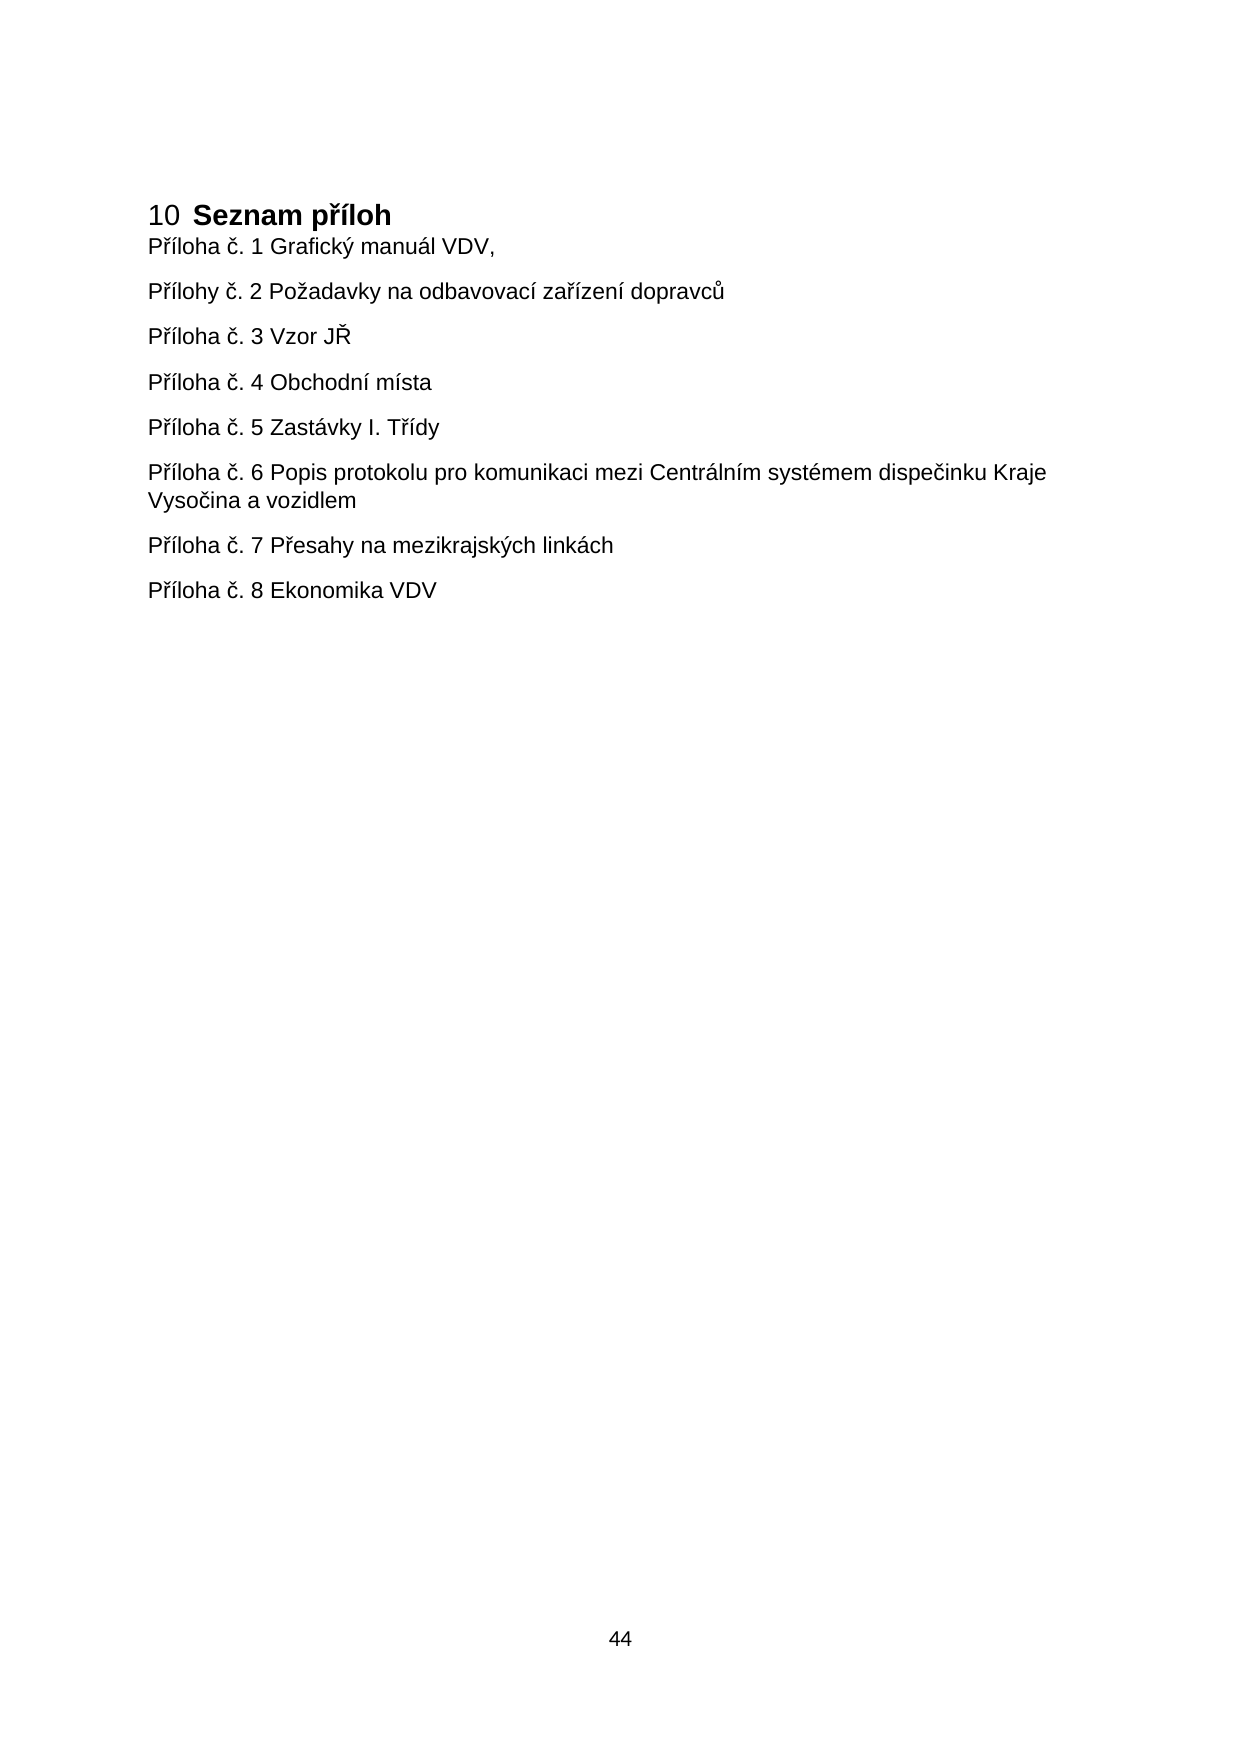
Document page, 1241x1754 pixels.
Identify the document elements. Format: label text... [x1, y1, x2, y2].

text Příloha č. 7 Přesahy na mezikrajských linkách [148, 532, 1093, 558]
text Příloha č. 6 Popis protokolu pro komunikaci mezi Centrálním systémem dispečinku Kraje Vysočina a vozidlem [148, 459, 1093, 513]
subtitle Seznam příloh [148, 198, 1093, 231]
text Příloha č. 5 Zastávky I. Třídy [148, 413, 1093, 440]
text Příloha č. 4 Obchodní místa [148, 368, 1093, 395]
text Příloha č. 3 Vzor JŘ [148, 323, 1093, 350]
text Přílohy č. 2 Požadavky na odbavovací zařízení dopravců [148, 278, 1093, 304]
text Příloha č. 8 Ekonomika VDV [148, 577, 1093, 604]
text Příloha č. 1 Grafický manuál VDV, [148, 233, 1093, 259]
